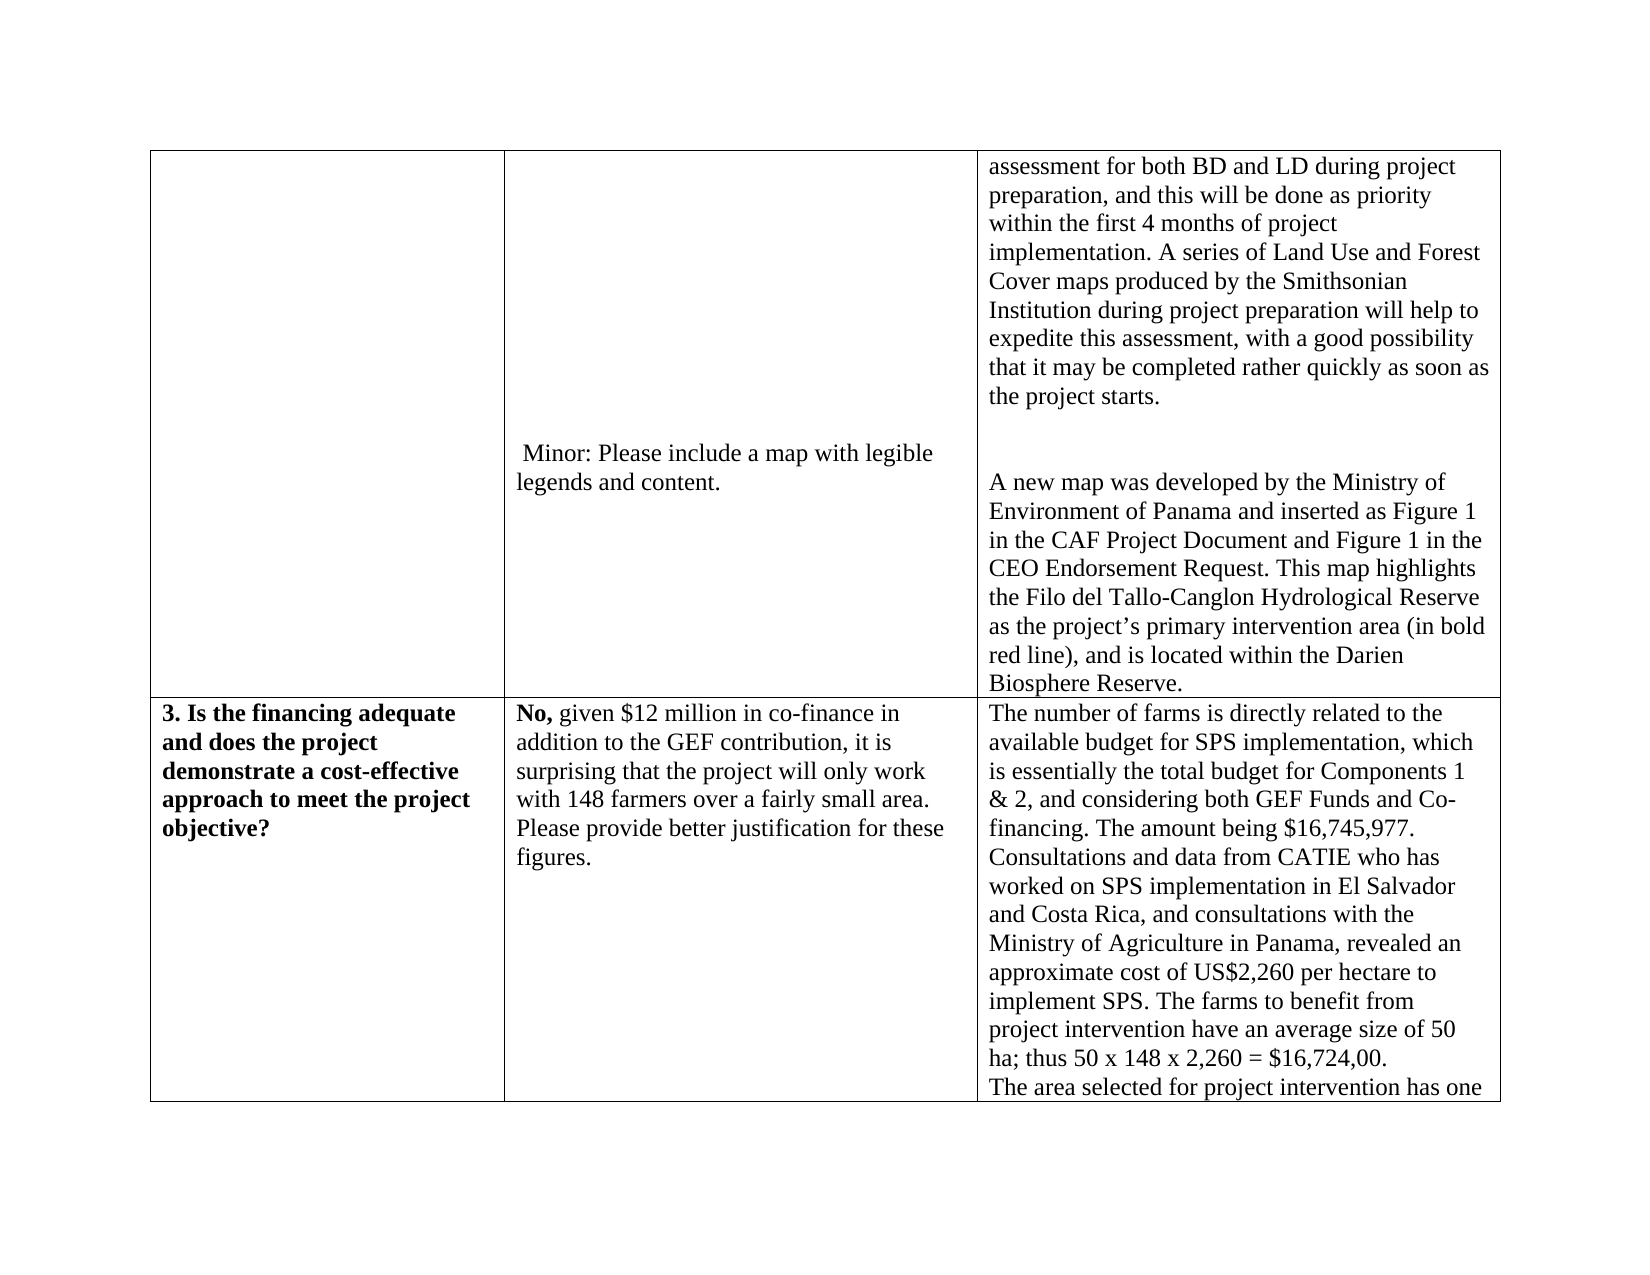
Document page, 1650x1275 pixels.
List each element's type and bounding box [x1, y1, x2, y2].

table_cell [505, 151, 977, 697]
table_cell [151, 151, 504, 697]
table_cell [978, 151, 1500, 697]
table_cell [505, 698, 977, 1101]
table_cell [978, 698, 1500, 1101]
table_cell [151, 698, 504, 1101]
